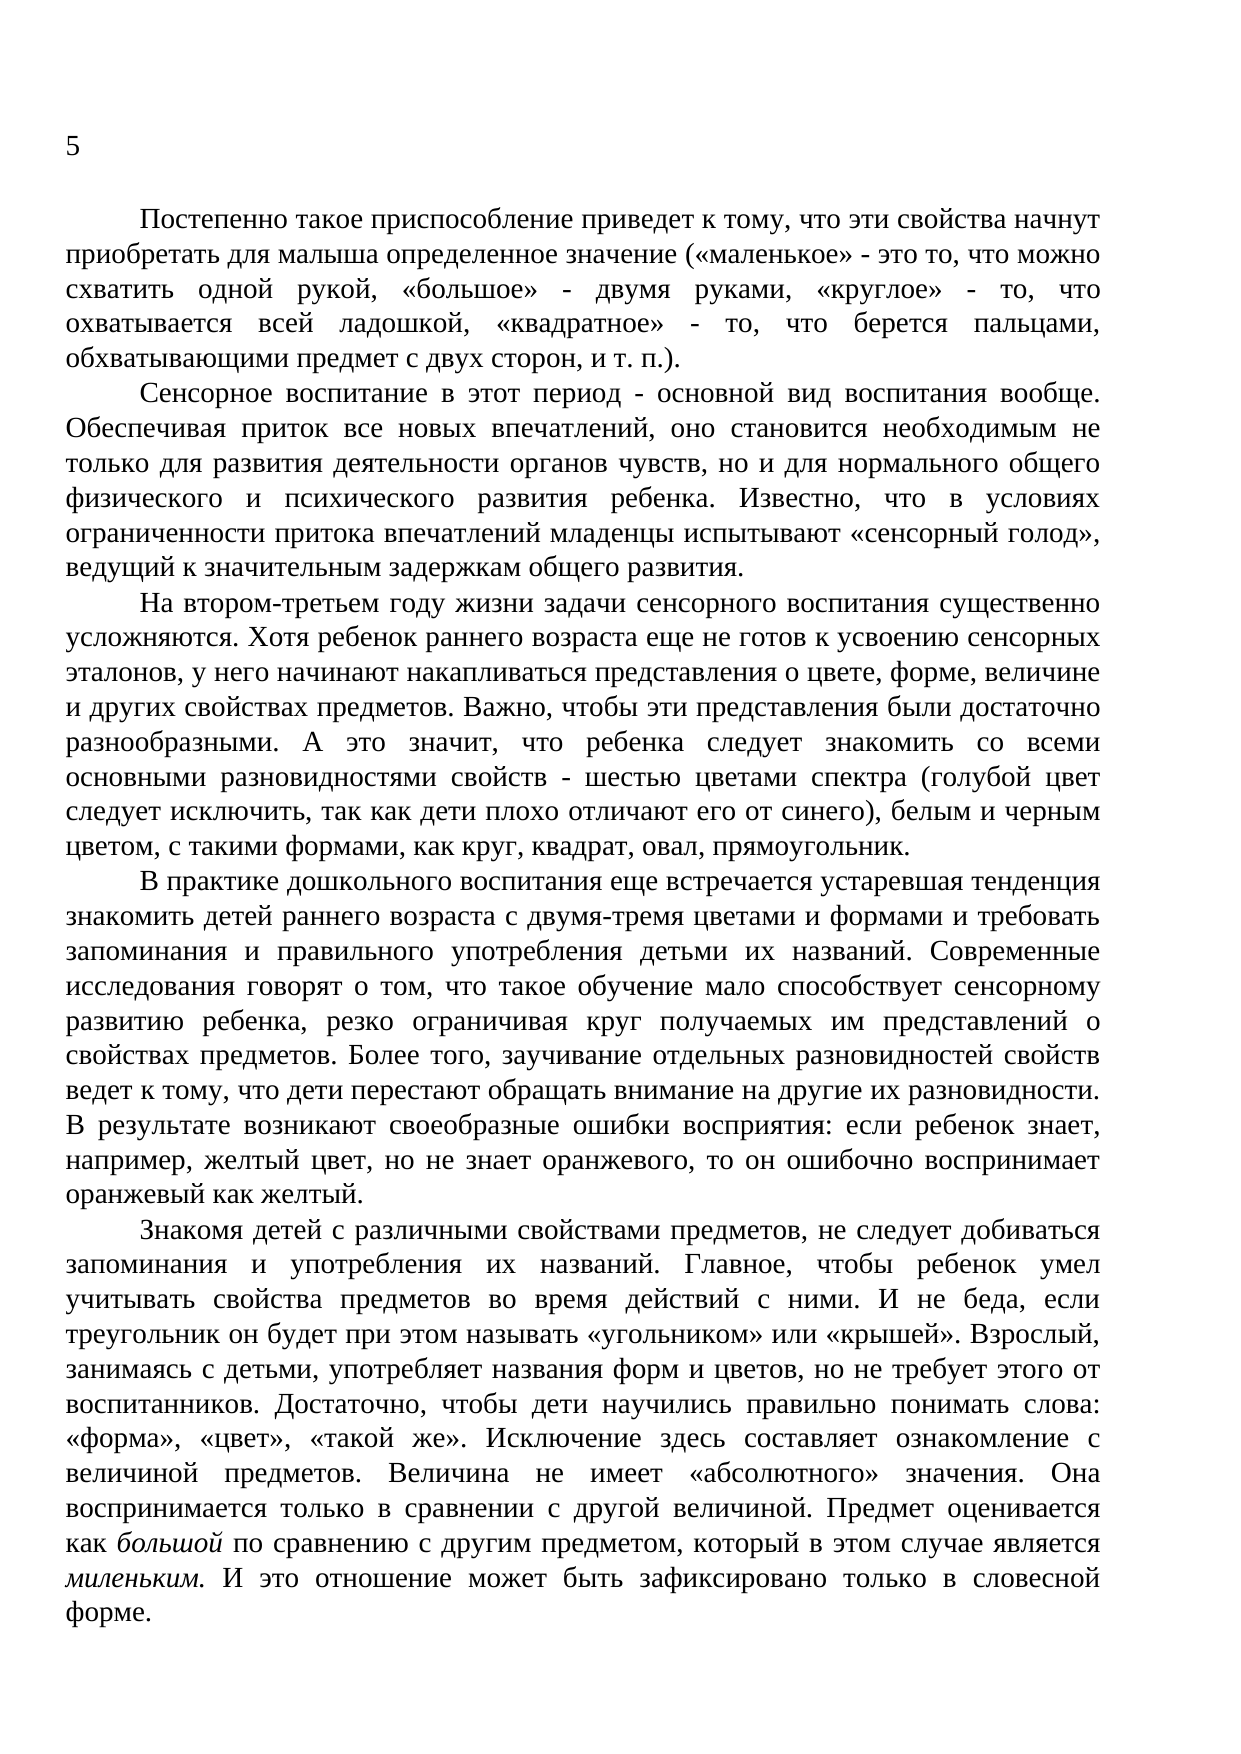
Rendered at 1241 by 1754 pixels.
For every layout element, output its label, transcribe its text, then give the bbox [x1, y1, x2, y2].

text 5 [65, 128, 1108, 161]
text Постепенно такое приспособление приведет к тому, что эти свойства начнут приобретать для малыша определенное значение («маленькое» - это то, что можно схватить одной рукой, «большое» - двумя руками, «круглое» - то, что охватывается всей ладошкой, «квадратное» - то, что берется пальцами, обхватывающими предмет с двух сторон, и т. п.). [65, 201, 1101, 374]
text Сенсорное воспитание в этот период - основной вид воспитания вообще. Обеспечивая приток все новых впечатлений, оно становится необходимым не только для развития деятельности органов чувств, но и для нормального общего физического и психического развития ребенка. Известно, что в условиях ограниченности притока впечатлений младенцы испытывают «сенсорный голод», ведущий к значительным задержкам общего развития. [65, 376, 1101, 583]
text На втором-третьем году жизни задачи сенсорного воспитания существенно усложняются. Хотя ребенок раннего возраста еще не готов к усвоению сенсорных эталонов, у него начинают накапливаться представления о цвете, форме, величине и других свойствах предметов. Важно, чтобы эти представления были достаточно разнообразными. А это значит, что ребенка следует знакомить со всеми основными разновидностями свойств - шестью цветами спектра (голубой цвет следует исключить, так как дети плохо отличают его от синего), белым и черным цветом, с такими формами, как круг, квадрат, овал, прямоугольник. [65, 585, 1101, 862]
text Знакомя детей с различными свойствами предметов, не следует добиваться запоминания и употребления их названий. Главное, чтобы ребенок умел учитывать свойства предметов во время действий с ними. И не беда, если треугольник он будет при этом называть «угольником» или «крышей». Взрослый, занимаясь с детьми, употребляет названия форм и цветов, но не требует этого от воспитанников. Достаточно, чтобы дети научились правильно понимать слова: «форма», «цвет», «такой же». Исключение здесь составляет ознакомление с величиной предметов. Величина не имеет «абсолютного» значения. Она воспринимается только в сравнении с другой величиной. Предмет оценивается как большой по сравнению с другим предметом, который в этом случае является миленьким. И это отношение может быть зафиксировано только в словесной форме. [65, 1212, 1101, 1628]
text В практике дошкольного воспитания еще встречается устаревшая тенденция знакомить детей раннего возраста с двумя-тремя цветами и формами и требовать запоминания и правильного употребления детьми их названий. Современные исследования говорят о том, что такое обучение мало способствует сенсорному развитию ребенка, резко ограничивая круг получаемых им представлений о свойствах предметов. Более того, заучивание отдельных разновидностей свойств ведет к тому, что дети перестают обращать внимание на другие их разновидности. В результате возникают своеобразные ошибки восприятия: если ребенок знает, например, желтый цвет, но не знает оранжевого, то он ошибочно воспринимает оранжевый как желтый. [65, 863, 1101, 1210]
